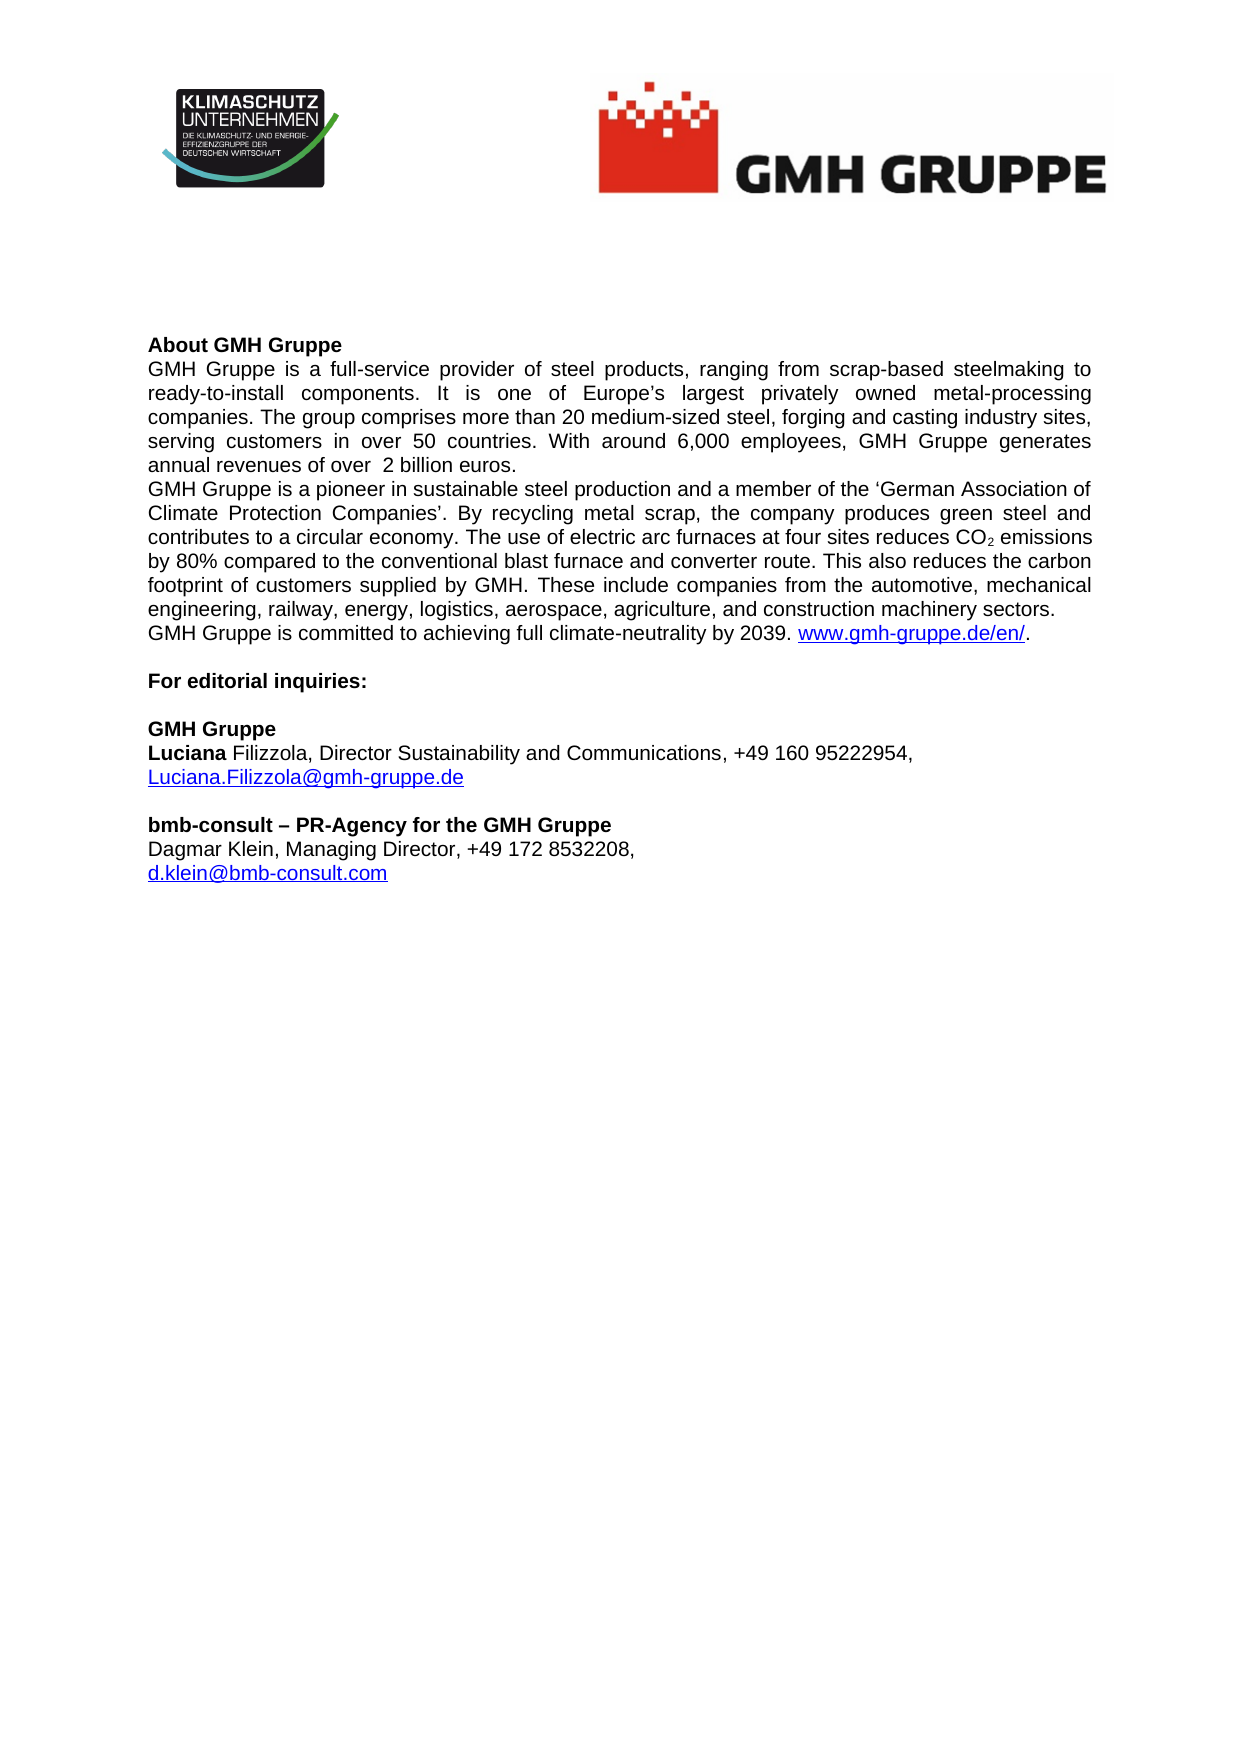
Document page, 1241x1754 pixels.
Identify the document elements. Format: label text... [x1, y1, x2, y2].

text GMH Gruppe is committed to achieving full climate-neutrality by 2039. www.gmh-gruppe.de/en/. [148, 621, 1093, 645]
text GMH Gruppe is a pioneer in sustainable steel production and a member of the ‘German Association of Climate Protection Companies’. By recycling metal scrap, the company produces green steel and contributes to a circular economy. The use of electric arc furnaces at four sites reduces CO2 emissions by 80% compared to the conventional blast furnace and converter route. This also reduces the carbon footprint of customers supplied by GMH. These include companies from the automotive, mechanical engineering, railway, energy, logistics, aerospace, agriculture, and construction machinery sectors. [148, 477, 1093, 621]
text Luciana Filizzola, Director Sustainability and Communications, +49 160 95222954, [148, 741, 1093, 764]
text GMH Gruppe is a full-service provider of steel products, ranging from scrap-based steelmaking to ready-to-install components. It is one of Europe’s largest privately owned metal-processing companies. The group comprises more than 20 medium-sized steel, forging and casting industry sites, serving customers in over 50 countries. With around 6,000 employees, GMH Gruppe generates annual revenues of over 2 billion euros. [148, 357, 1093, 477]
picture [590, 73, 1115, 202]
text About GMH Gruppe [148, 333, 1093, 357]
text For editorial inquiries: [148, 669, 1093, 693]
text GMH Gruppe [148, 717, 1093, 741]
picture [147, 73, 353, 202]
text Dagmar Klein, Managing Director, +49 172 8532208, [148, 836, 1093, 860]
text bmb-consult – PR-Agency for the GMH Gruppe [148, 812, 1093, 836]
text d.klein@bmb-consult.com [148, 860, 1093, 884]
text Luciana.Filizzola@gmh-gruppe.de [148, 764, 1093, 788]
